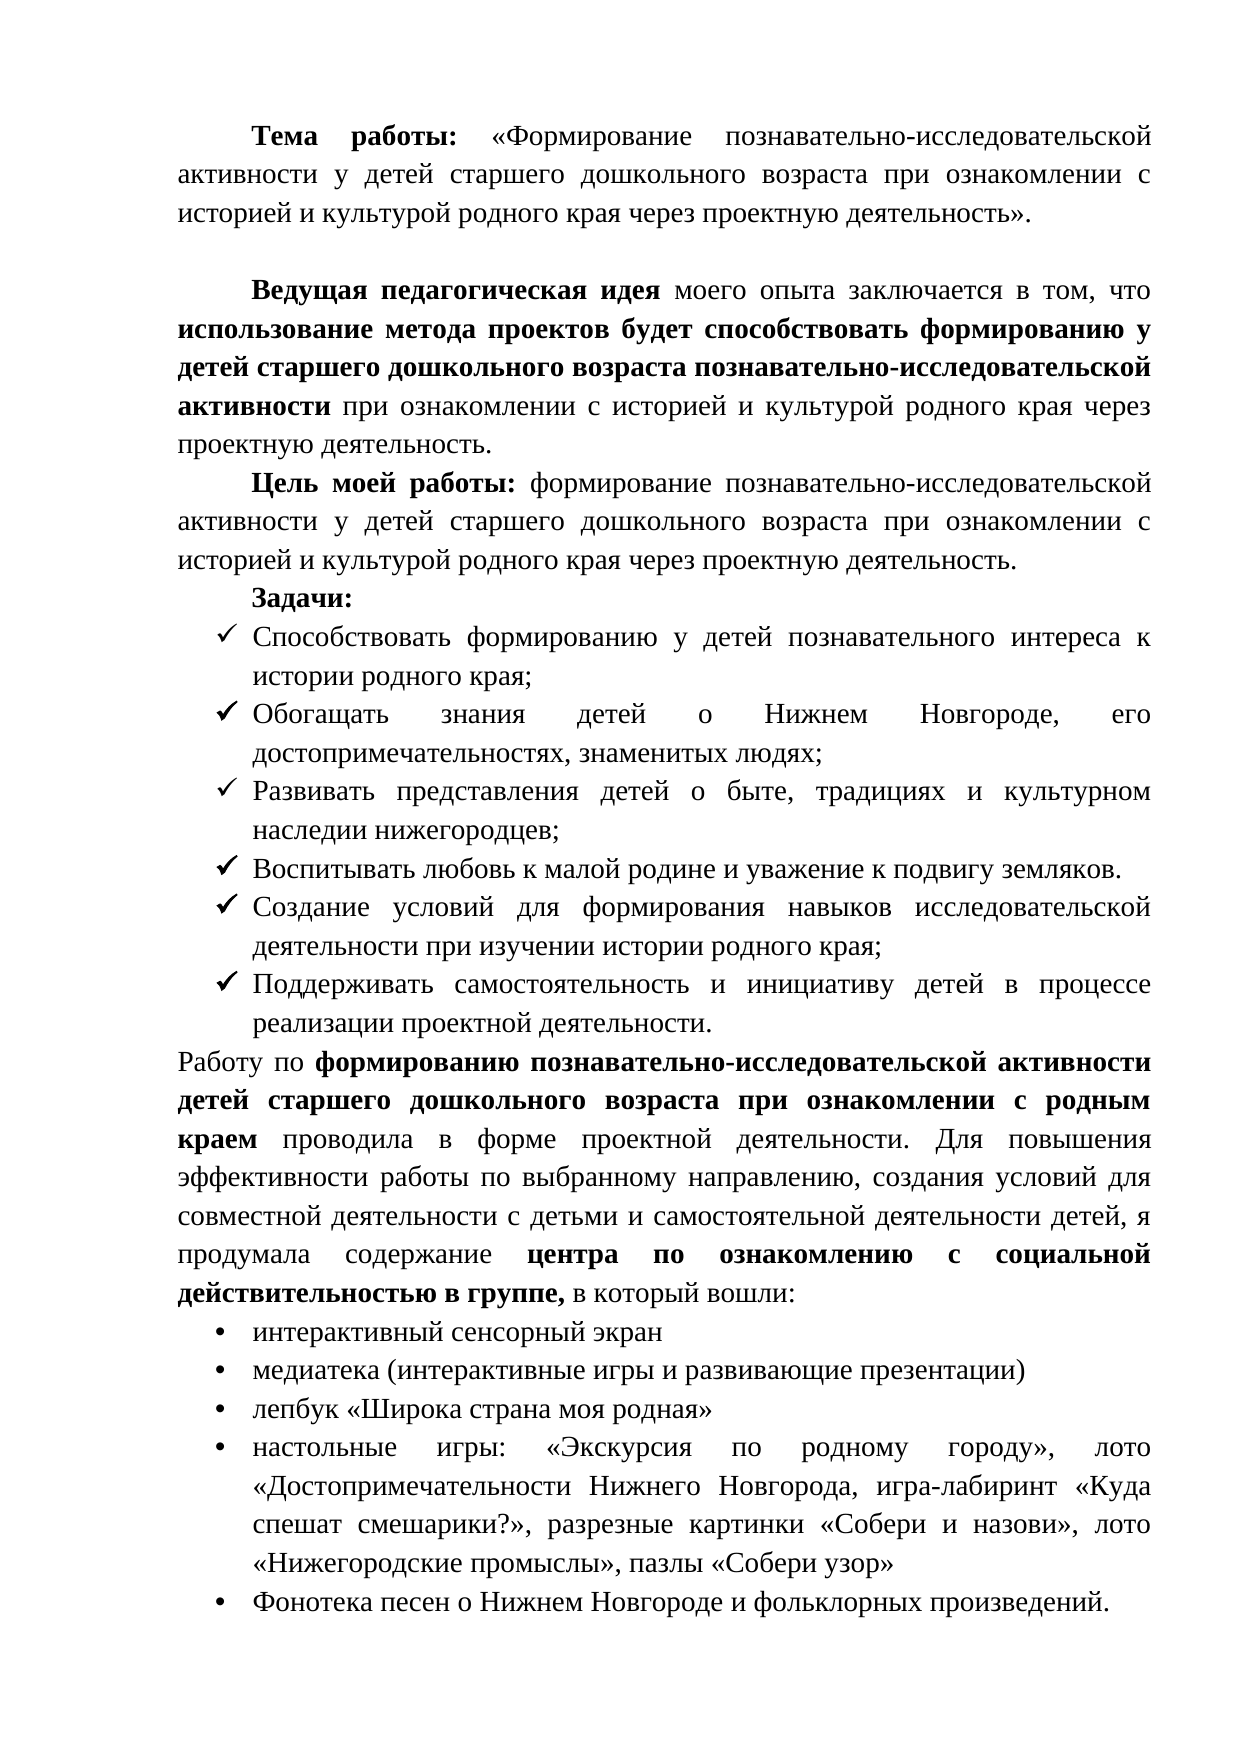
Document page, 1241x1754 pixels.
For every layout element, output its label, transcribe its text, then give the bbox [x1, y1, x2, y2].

text Работу по формированию познавательно-исследовательской активности детей старшего дошкольного возраста при ознакомлении с родным краем проводила в форме проектной деятельности. Для повышения эффективности работы по выбранному направлению, создания условий для совместной деятельности с детьми и самостоятельной деятельности детей, я продумала содержание центра по ознакомлению с социальной действительностью в группе, в который вошли: [177, 1044, 1152, 1308]
list Создание условий для формирования навыков исследовательской деятельности при изучении истории родного края; [215, 889, 1152, 962]
list медиатека (интерактивные игры и развивающие презентации) [215, 1352, 1152, 1386]
list интерактивный сенсорный экран [215, 1313, 1152, 1347]
text Тема работы: «Формирование познавательно-исследовательской активности у детей старшего дошкольного возраста при ознакомлении с историей и культурой родного края через проектную деятельность». [177, 118, 1152, 229]
list Фонотека песен о Нижнем Новгороде и фольклорных произведений. [215, 1584, 1152, 1617]
list настольные игры: «Экскурсия по родному городу», лото «Достопримечательности Нижнего Новгорода, игра-лабиринт «Куда спешат смешарики?», разрезные картинки «Собери и назови», лото «Нижегородские промыслы», пазлы «Собери узор» [215, 1429, 1152, 1579]
list Воспитывать любовь к малой родине и уважение к подвигу земляков. [215, 851, 1152, 884]
list лепбук «Широка страна моя родная» [215, 1391, 1152, 1424]
list Способствовать формированию у детей познавательного интереса к истории родного края; [215, 619, 1152, 691]
list Обогащать знания детей о Нижнем Новгороде, его достопримечательностях, знаменитых людях; [215, 696, 1152, 768]
text Ведущая педагогическая идея моего опыта заключается в том, что использование метода проектов будет способствовать формированию у детей старшего дошкольного возраста познавательно-исследовательской активности при ознакомлении с историей и культурой родного края через проектную деятельность. [177, 272, 1152, 460]
list Развивать представления детей о быте, традициях и культурном наследии нижегородцев; [215, 773, 1152, 846]
text Цель моей работы: формирование познавательно-исследовательской активности у детей старшего дошкольного возраста при ознакомлении с историей и культурой родного края через проектную деятельность. [177, 465, 1152, 576]
list Поддерживать самостоятельность и инициативу детей в процессе реализации проектной деятельности. [215, 967, 1152, 1039]
text Задачи: [177, 581, 1152, 614]
